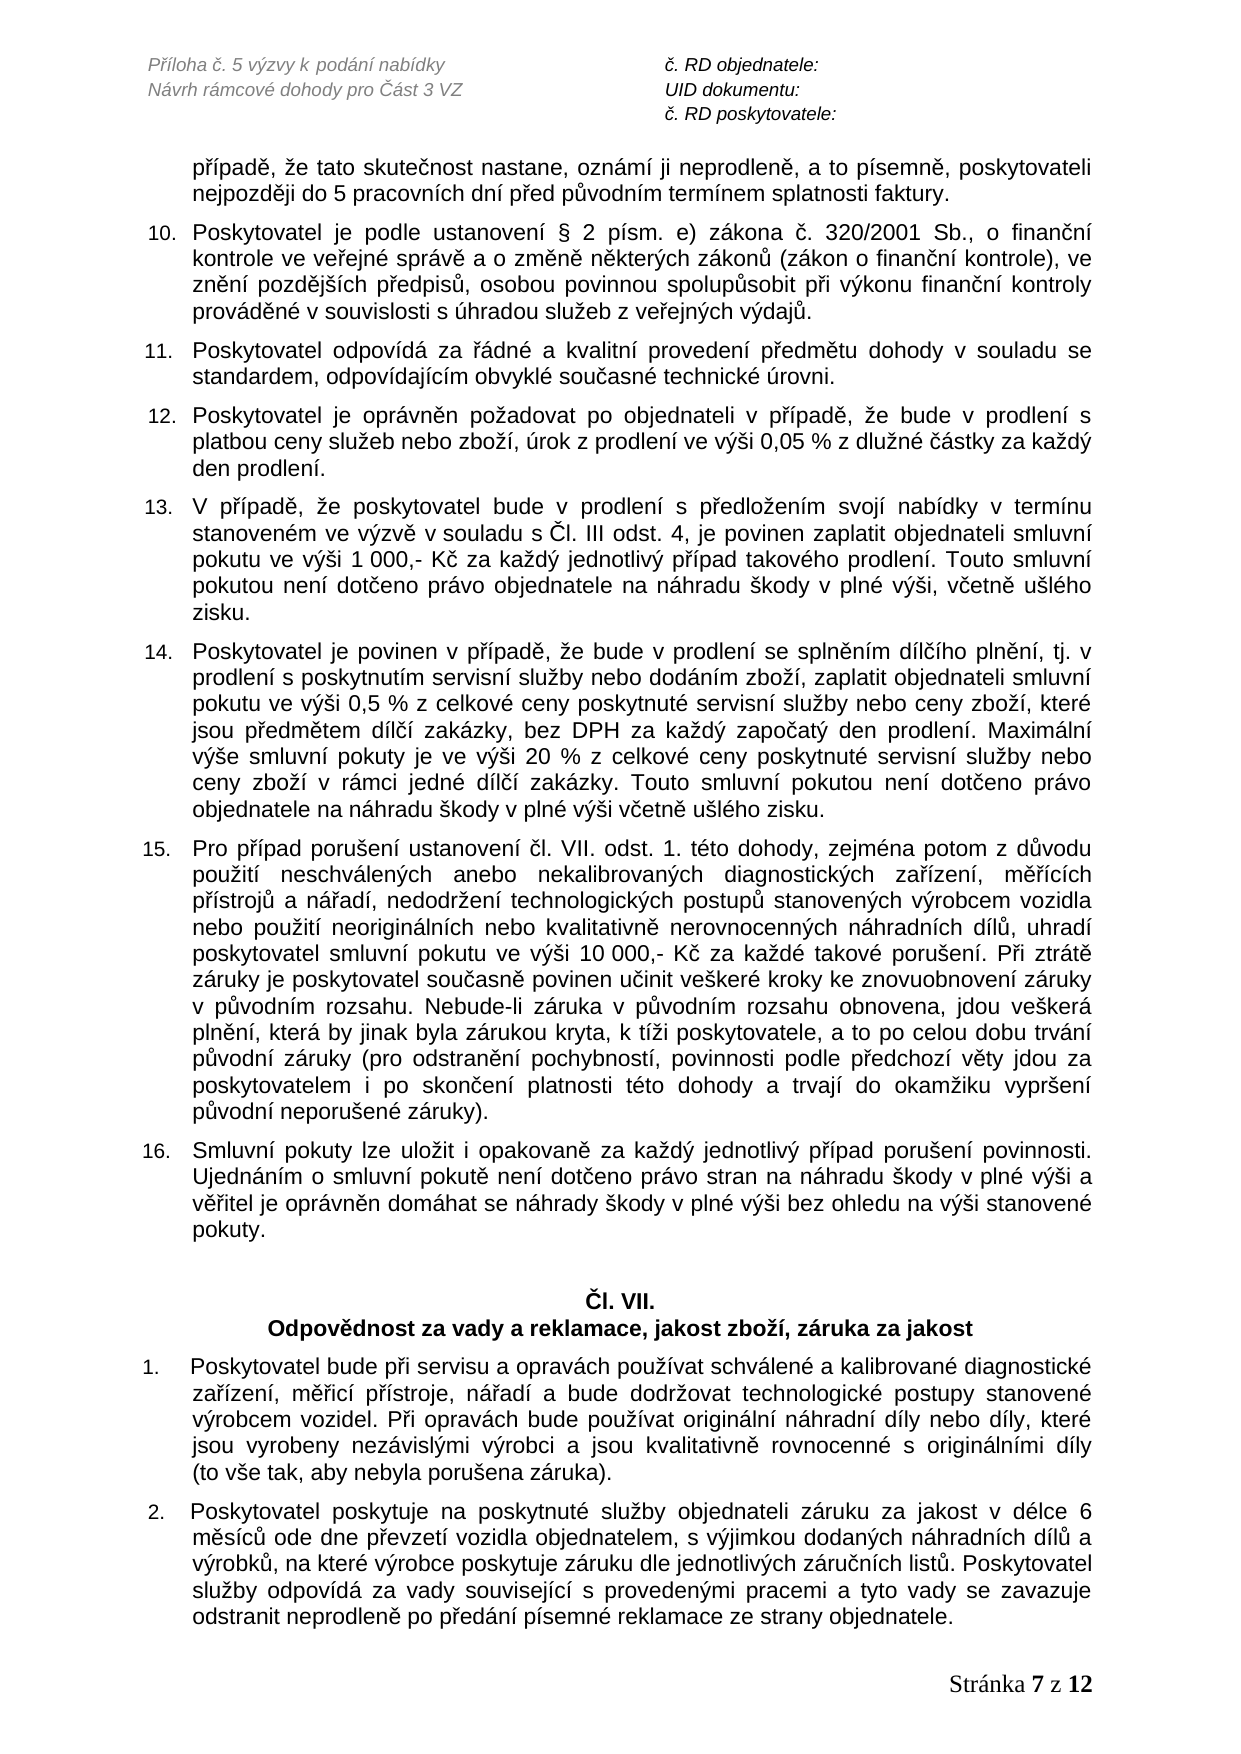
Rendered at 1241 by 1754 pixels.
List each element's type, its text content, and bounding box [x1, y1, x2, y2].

list Poskytovatel odpovídá za řádné a kvalitní provedení předmětu dohody v souladu se standardem, odpovídajícím obvyklé současné technické úrovni. [144, 337, 1092, 389]
text Odpovědnost za vady a reklamace, jakost zboží, záruka za jakost [148, 1314, 1092, 1341]
list Poskytovatel je povinen v případě, že bude v prodlení se splněním dílčího plnění, tj. v prodlení s poskytnutím servisní služby nebo dodáním zboží, zaplatit objednateli smluvní pokutu ve výši 0,5 % z celkové ceny poskytnuté servisní služby nebo ceny zboží, které jsou předmětem dílčí zakázky, bez DPH za každý započatý den prodlení. Maximální výše smluvní pokuty je ve výši 20 % z celkové ceny poskytnuté servisní služby nebo ceny zboží v rámci jedné dílčí zakázky. Touto smluvní pokutou není dotčeno právo objednatele na náhradu škody v plné výši včetně ušlého zisku. [144, 638, 1092, 822]
list Poskytovatel poskytuje na poskytnuté služby objednateli záruku za jakost v délce 6 měsíců ode dne převzetí vozidla objednatelem, s výjimkou dodaných náhradních dílů a výrobků, na které výrobce poskytuje záruku dle jednotlivých záručních listů. Poskytovatel služby odpovídá za vady související s provedenými pracemi a tyto vady se zavazuje odstranit neprodleně po předání písemné reklamace ze strany objednatele. [148, 1498, 1092, 1629]
list Poskytovatel je oprávněn požadovat po objednateli v případě, že bude v prodlení s platbou ceny služeb nebo zboží, úrok z prodlení ve výši 0,05 % z dlužné částky za každý den prodlení. [148, 402, 1092, 481]
text Čl. VII. [148, 1288, 1092, 1314]
list Smluvní pokuty lze uložit i opakovaně za každý jednotlivý případ porušení povinnosti. Ujednáním o smluvní pokutě není dotčeno právo stran na náhradu škody v plné výši a věřitel je oprávněn domáhat se náhrady škody v plné výši bez ohledu na výši stanovené pokuty. [142, 1137, 1092, 1242]
list V případě, že poskytovatel bude v prodlení s předložením svojí nabídky v termínu stanoveném ve výzvě v souladu s Čl. III odst. 4, je povinen zaplatit objednateli smluvní pokutu ve výši 1 000,- Kč za každý jednotlivý případ takového prodlení. Touto smluvní pokutou není dotčeno právo objednatele na náhradu škody v plné výši, včetně ušlého zisku. [144, 493, 1092, 625]
list Pro případ porušení ustanovení čl. VII. odst. 1. této dohody, zejména potom z důvodu použití neschválených anebo nekalibrovaných diagnostických zařízení, měřících přístrojů a nářadí, nedodržení technologických postupů stanovených výrobcem vozidla nebo použití neoriginálních nebo kvalitativně nerovnocenných náhradních dílů, uhradí poskytovatel smluvní pokutu ve výši 10 000,- Kč za každé takové porušení. Při ztrátě záruky je poskytovatel současně povinen učinit veškeré kroky ke znovuobnovení záruky v původním rozsahu. Nebude-li záruka v původním rozsahu obnovena, jdou veškerá plnění, která by jinak byla zárukou kryta, k tíži poskytovatele, a to po celou dobu trvání původní záruky (pro odstranění pochybností, povinnosti podle předchozí věty jdou za poskytovatelem i po skončení platnosti této dohody a trvají do okamžiku vypršení původní neporušené záruky). [142, 834, 1092, 1124]
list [148, 153, 1092, 206]
list Poskytovatel je podle ustanovení § 2 písm. e) zákona č. 320/2001 Sb., o finanční kontrole ve veřejné správě a o změně některých zákonů (zákon o finanční kontrole), ve znění pozdějších předpisů, osobou povinnou spolupůsobit při výkonu finanční kontroly prováděné v souvislosti s úhradou služeb z veřejných výdajů. [148, 219, 1092, 324]
list Poskytovatel bude při servisu a opravách používat schválené a kalibrované diagnostické zařízení, měřicí přístroje, nářadí a bude dodržovat technologické postupy stanovené výrobcem vozidel. Při opravách bude používat originální náhradní díly nebo díly, které jsou vyrobeny nezávislými výrobci a jsou kvalitativně rovnocenné s originálními díly (to vše tak, aby nebyla porušena záruka). [142, 1353, 1092, 1485]
